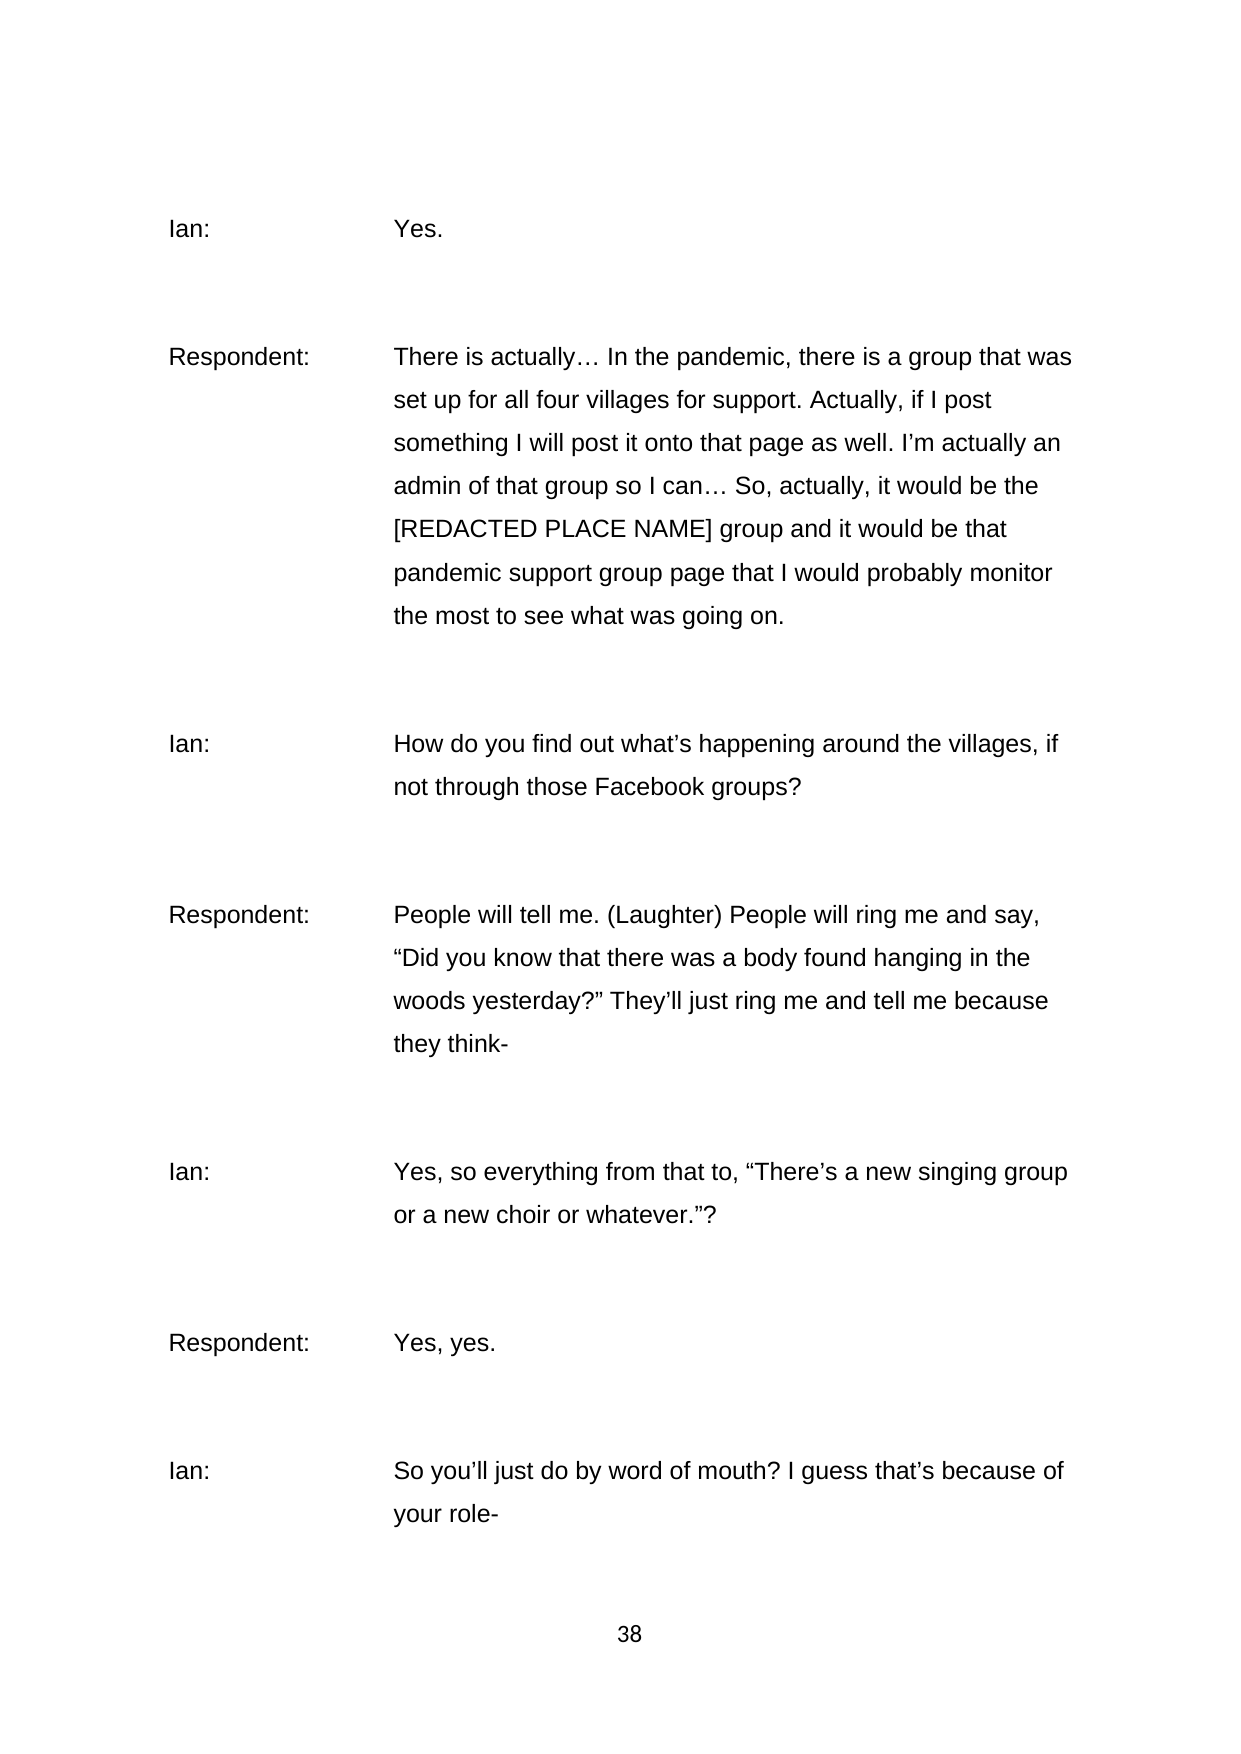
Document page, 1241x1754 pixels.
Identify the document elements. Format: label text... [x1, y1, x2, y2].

text Respondent: Yes, yes. [168, 1328, 1090, 1357]
text Ian: So you’ll just do by word of mouth? I guess that’s because of your role- [168, 1456, 1090, 1528]
text Ian: How do you find out what’s happening around the villages, if not through those Facebook groups? [168, 728, 1090, 800]
text Ian: Yes. [168, 214, 1090, 243]
text Respondent: There is actually… In the pandemic, there is a group that was set up for all four villages for support. Actually, if I post something I will post it onto that page as well. I’m actually an admin of that group so I can… So, actually, it would be the [REDACTED PLACE NAME] group and it would be that pandemic support group page that I would probably monitor the most to see what was going on. [168, 342, 1090, 629]
text Respondent: People will tell me. (Laughter) People will ring me and say, “Did you know that there was a body found hanging in the woods yesterday?” They’ll just ring me and tell me because they think- [168, 899, 1090, 1058]
text Ian: Yes, so everything from that to, “There’s a new singing group or a new choir or whatever.”? [168, 1157, 1090, 1229]
